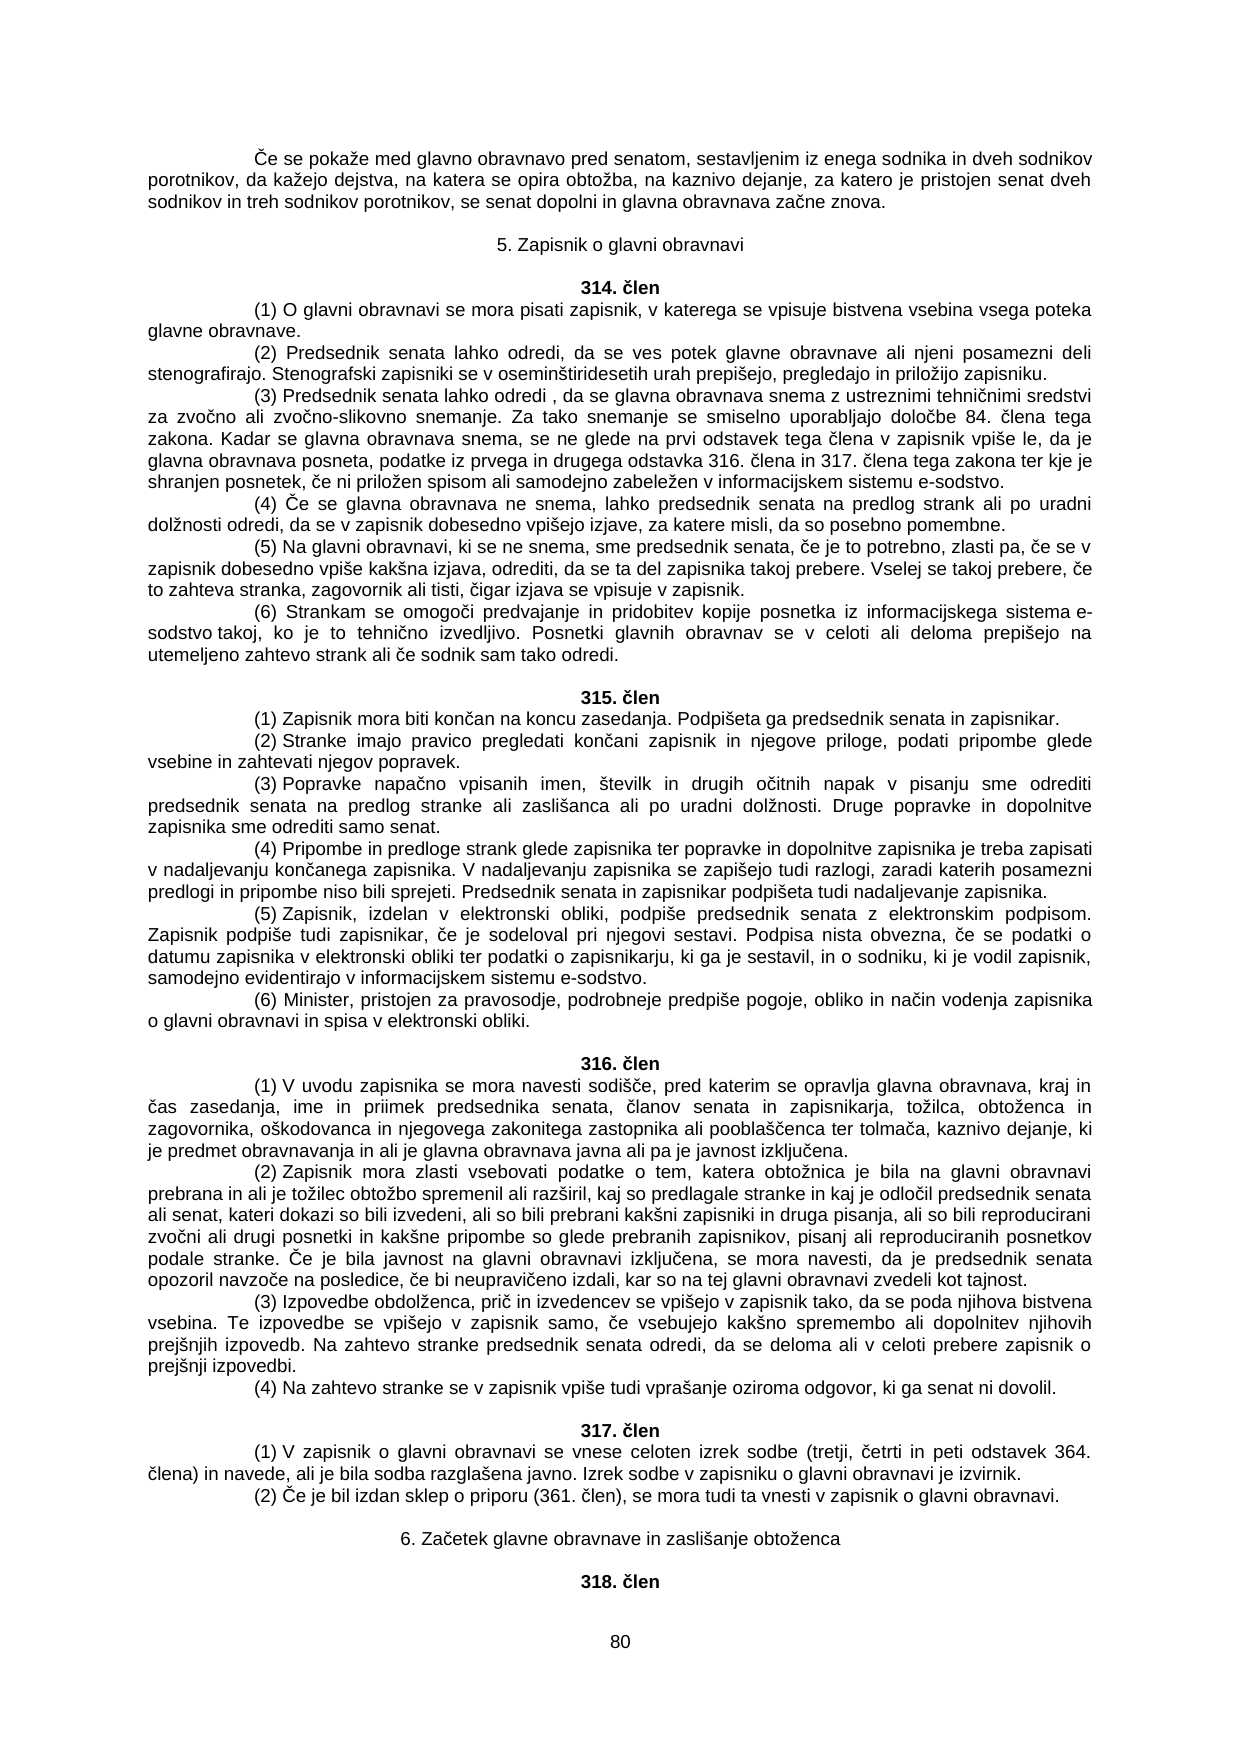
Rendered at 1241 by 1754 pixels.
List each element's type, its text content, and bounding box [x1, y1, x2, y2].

text (2) Zapisnik mora zlasti vsebovati podatke o tem, katera obtožnica je bila na glavni obravnavi prebrana in ali je tožilec obtožbo spremenil ali razširil, kaj so predlagale stranke in kaj je odločil predsednik senata ali senat, kateri dokazi so bili izvedeni, ali so bili prebrani kakšni zapisniki in druga pisanja, ali so bili reproducirani zvočni ali drugi posnetki in kakšne pripombe so glede prebranih zapisnikov, pisanj ali reproduciranih posnetkov podale stranke. Če je bila javnost na glavni obravnavi izključena, se mora navesti, da je predsednik senata opozoril navzoče na posledice, če bi neupravičeno izdali, kar so na tej glavni obravnavi zvedeli kot tajnost. [148, 1161, 1093, 1290]
text (4) Če se glavna obravnava ne snema, lahko predsednik senata na predlog strank ali po uradni dolžnosti odredi, da se v zapisnik dobesedno vpišejo izjave, za katere misli, da so posebno pomembne. [148, 493, 1093, 536]
text (6) Strankam se omogoči predvajanje in pridobitev kopije posnetka iz informacijskega sistema e-sodstvo takoj, ko je to tehnično izvedljivo. Posnetki glavnih obravnav se v celoti ali deloma prepišejo na utemeljeno zahtevo strank ali če sodnik sam tako odredi. [148, 600, 1093, 665]
text (3) Popravke napačno vpisanih imen, številk in drugih očitnih napak v pisanju sme odrediti predsednik senata na predlog stranke ali zaslišanca ali po uradni dolžnosti. Druge popravke in dopolnitve zapisnika sme odrediti samo senat. [148, 773, 1093, 838]
text (2) Stranke imajo pravico pregledati končani zapisnik in njegove priloge, podati pripombe glede vsebine in zahtevati njegov popravek. [148, 730, 1093, 773]
text 317. člen [148, 1420, 1093, 1441]
text (3) Predsednik senata lahko odredi , da se glavna obravnava snema z ustreznimi tehničnimi sredstvi za zvočno ali zvočno-slikovno snemanje. Za tako snemanje se smiselno uporabljajo določbe 84. člena tega zakona. Kadar se glavna obravnava snema, se ne glede na prvi odstavek tega člena v zapisnik vpiše le, da je glavna obravnava posneta, podatke iz prvega in drugega odstavka 316. člena in 317. člena tega zakona ter kje je shranjen posnetek, če ni priložen spisom ali samodejno zabeležen v informacijskem sistemu e-sodstvo. [148, 385, 1093, 493]
text (5) Na glavni obravnavi, ki se ne snema, sme predsednik senata, če je to potrebno, zlasti pa, če se v zapisnik dobesedno vpiše kakšna izjava, odrediti, da se ta del zapisnika takoj prebere. Vselej se takoj prebere, če to zahteva stranka, zagovornik ali tisti, čigar izjava se vpisuje v zapisnik. [148, 536, 1093, 600]
text 5. Zapisnik o glavni obravnavi [148, 234, 1093, 255]
text 315. člen [148, 687, 1093, 708]
text (1) V zapisnik o glavni obravnavi se vnese celoten izrek sodbe (tretji, četrti in peti odstavek 364. člena) in navede, ali je bila sodba razglašena javno. Izrek sodbe v zapisniku o glavni obravnavi je izvirnik. [148, 1441, 1093, 1484]
text 318. člen [148, 1571, 1093, 1592]
text (1) V uvodu zapisnika se mora navesti sodišče, pred katerim se opravlja glavna obravnava, kraj in čas zasedanja, ime in priimek predsednika senata, članov senata in zapisnikarja, tožilca, obtoženca in zagovornika, oškodovanca in njegovega zakonitega zastopnika ali pooblaščenca ter tolmača, kaznivo dejanje, ki je predmet obravnavanja in ali je glavna obravnava javna ali pa je javnost izključena. [148, 1075, 1093, 1161]
text (2) Predsednik senata lahko odredi, da se ves potek glavne obravnave ali njeni posamezni deli stenografirajo. Stenografski zapisniki se v oseminštiridesetih urah prepišejo, pregledajo in priložijo zapisniku. [148, 342, 1093, 385]
text Če se pokaže med glavno obravnavo pred senatom, sestavljenim iz enega sodnika in dveh sodnikov porotnikov, da kažejo dejstva, na katera se opira obtožba, na kaznivo dejanje, za katero je pristojen senat dveh sodnikov in treh sodnikov porotnikov, se senat dopolni in glavna obravnava začne znova. [148, 148, 1093, 212]
text (1) O glavni obravnavi se mora pisati zapisnik, v katerega se vpisuje bistvena vsebina vsega poteka glavne obravnave. [148, 298, 1093, 342]
text (4) Pripombe in predloge strank glede zapisnika ter popravke in dopolnitve zapisnika je treba zapisati v nadaljevanju končanega zapisnika. V nadaljevanju zapisnika se zapišejo tudi razlogi, zaradi katerih posamezni predlogi in pripombe niso bili sprejeti. Predsednik senata in zapisnikar podpišeta tudi nadaljevanje zapisnika. [148, 838, 1093, 902]
text 316. člen [148, 1053, 1093, 1075]
text (3) Izpovedbe obdolženca, prič in izvedencev se vpišejo v zapisnik tako, da se poda njihova bistvena vsebina. Te izpovedbe se vpišejo v zapisnik samo, če vsebujejo kakšno spremembo ali dopolnitev njihovih prejšnjih izpovedb. Na zahtevo stranke predsednik senata odredi, da se deloma ali v celoti prebere zapisnik o prejšnji izpovedbi. [148, 1290, 1093, 1377]
text (2) Če je bil izdan sklep o priporu (361. člen), se mora tudi ta vnesti v zapisnik o glavni obravnavi. [148, 1484, 1093, 1506]
text (6) Minister, pristojen za pravosodje, podrobneje predpiše pogoje, obliko in način vodenja zapisnika o glavni obravnavi in spisa v elektronski obliki. [148, 988, 1093, 1032]
text 314. člen [148, 277, 1093, 298]
text (1) Zapisnik mora biti končan na koncu zasedanja. Podpišeta ga predsednik senata in zapisnikar. [148, 708, 1093, 730]
text (4) Na zahtevo stranke se v zapisnik vpiše tudi vprašanje oziroma odgovor, ki ga senat ni dovolil. [148, 1377, 1093, 1398]
text 6. Začetek glavne obravnave in zaslišanje obtoženca [148, 1528, 1093, 1549]
text (5) Zapisnik, izdelan v elektronski obliki, podpiše predsednik senata z elektronskim podpisom. Zapisnik podpiše tudi zapisnikar, če je sodeloval pri njegovi sestavi. Podpisa nista obvezna, če se podatki o datumu zapisnika v elektronski obliki ter podatki o zapisnikarju, ki ga je sestavil, in o sodniku, ki je vodil zapisnik, samodejno evidentirajo v informacijskem sistemu e-sodstvo. [148, 902, 1093, 988]
